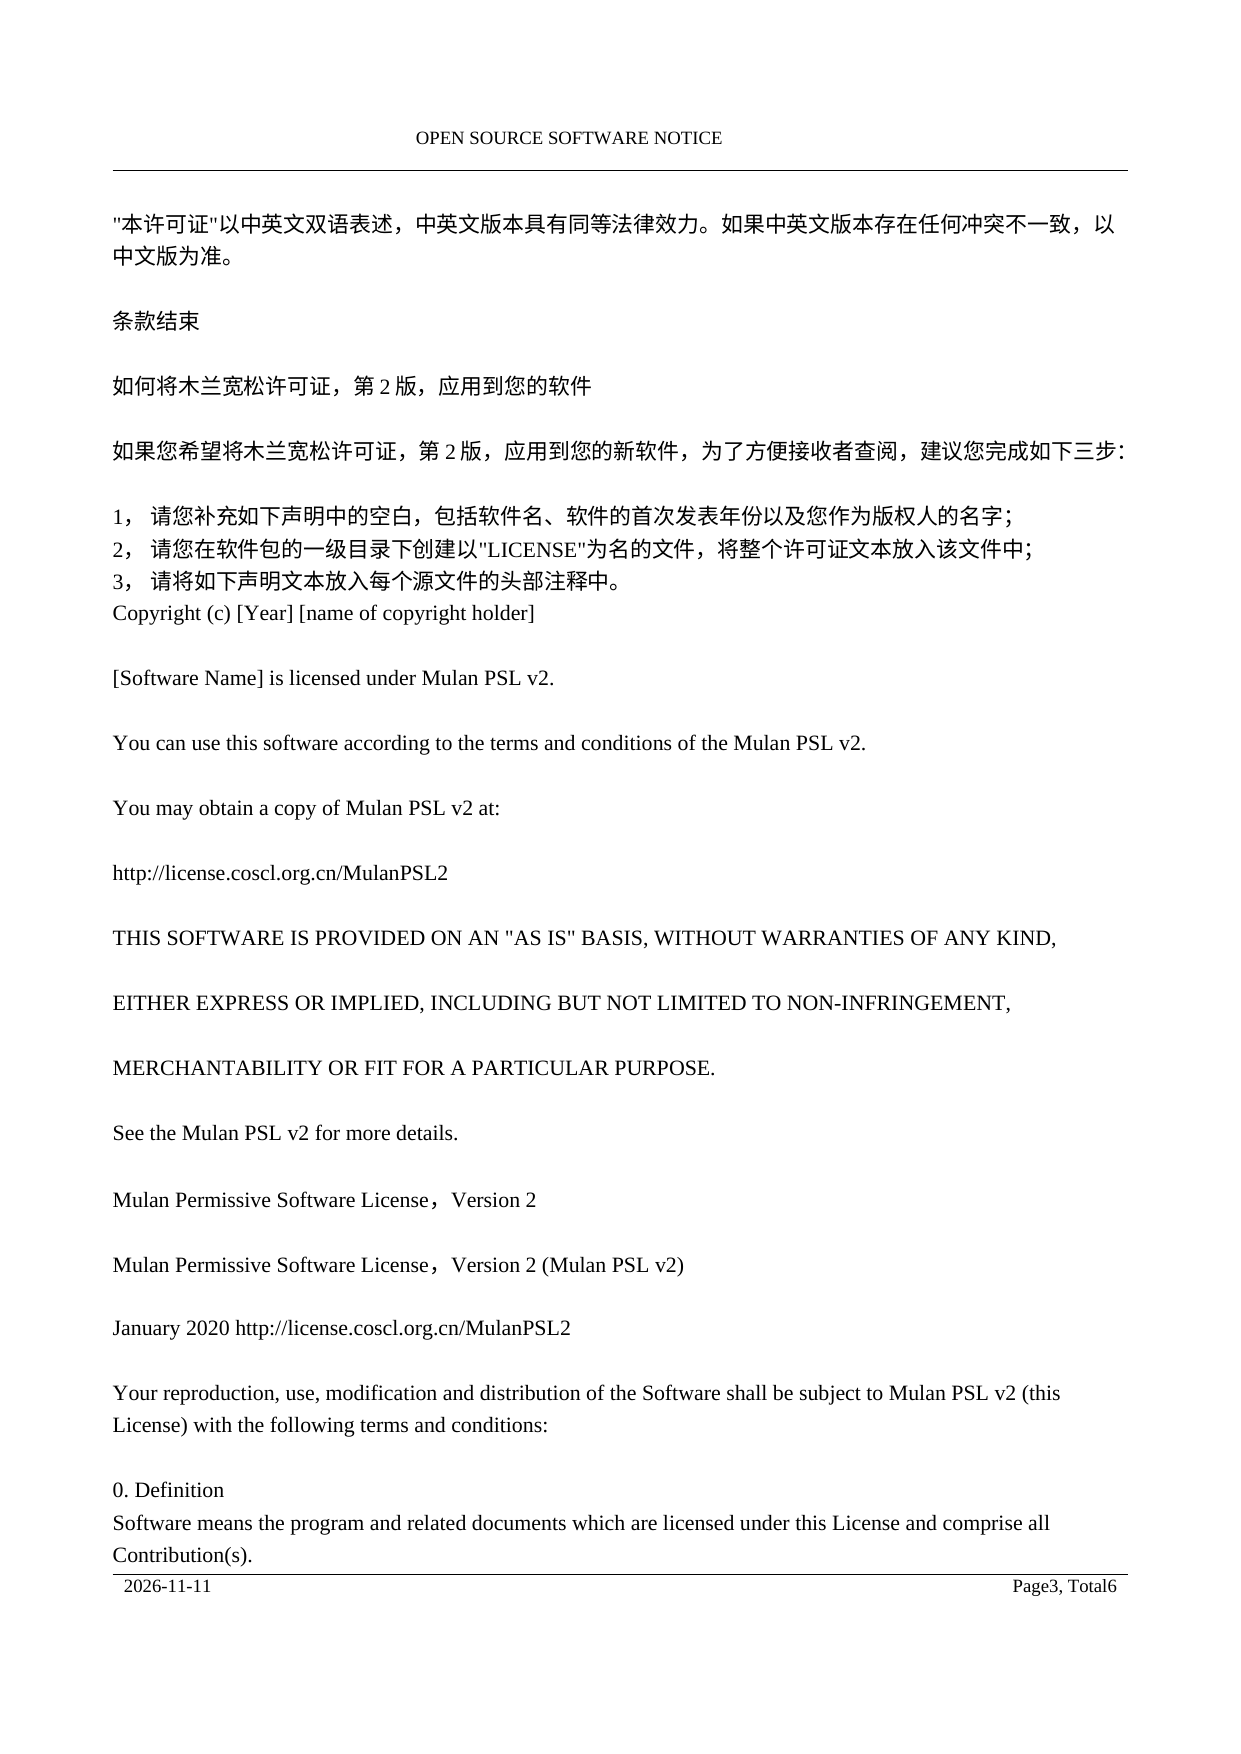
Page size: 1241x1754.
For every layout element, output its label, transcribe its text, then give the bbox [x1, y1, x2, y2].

text You can use this software according to the terms and conditions of the Mulan PSL v2. [112, 726, 1128, 759]
text See the Mulan PSL v2 for more details. [112, 1116, 1128, 1149]
text EITHER EXPRESS OR IMPLIED, INCLUDING BUT NOT LIMITED TO NON-INFRINGEMENT, [112, 986, 1128, 1019]
text 3， 请将如下声明文本放入每个源文件的头部注释中。 [112, 564, 1128, 596]
text January 2020 http://license.coscl.org.cn/MulanPSL2 [112, 1311, 1128, 1344]
text 条款结束 [112, 304, 1128, 336]
text You may obtain a copy of Mulan PSL v2 at: [112, 791, 1128, 824]
text 0. Definition [112, 1474, 1128, 1506]
text 如果您希望将木兰宽松许可证，第2版，应用到您的新软件，为了方便接收者查阅，建议您完成如下三步： [112, 434, 1128, 466]
text 如何将木兰宽松许可证，第2版，应用到您的软件 [112, 369, 1128, 401]
text [Software Name] is licensed under Mulan PSL v2. [112, 661, 1128, 694]
text 1， 请您补充如下声明中的空白，包括软件名、软件的首次发表年份以及您作为版权人的名字； [112, 499, 1128, 531]
text Mulan Permissive Software License，Version 2 (Mulan PSL v2) [112, 1246, 1128, 1279]
text Software means the program and related documents which are licensed under this License and comprise all Contribution(s). [112, 1506, 1128, 1571]
text THIS SOFTWARE IS PROVIDED ON AN "AS IS" BASIS, WITHOUT WARRANTIES OF ANY KIND, [112, 921, 1128, 954]
text Your reproduction, use, modification and distribution of the Software shall be subject to Mulan PSL v2 (this License) with the following terms and conditions: [112, 1376, 1128, 1441]
text MERCHANTABILITY OR FIT FOR A PARTICULAR PURPOSE. [112, 1051, 1128, 1084]
text "本许可证"以中英文双语表述，中英文版本具有同等法律效力。如果中英文版本存在任何冲突不一致，以中文版为准。 [112, 206, 1128, 271]
text http://license.coscl.org.cn/MulanPSL2 [112, 856, 1128, 889]
text 2， 请您在软件包的一级目录下创建以"LICENSE"为名的文件，将整个许可证文本放入该文件中； [112, 531, 1128, 564]
text Mulan Permissive Software License，Version 2 [112, 1181, 1128, 1214]
text Copyright (c) [Year] [name of copyright holder] [112, 596, 1128, 629]
